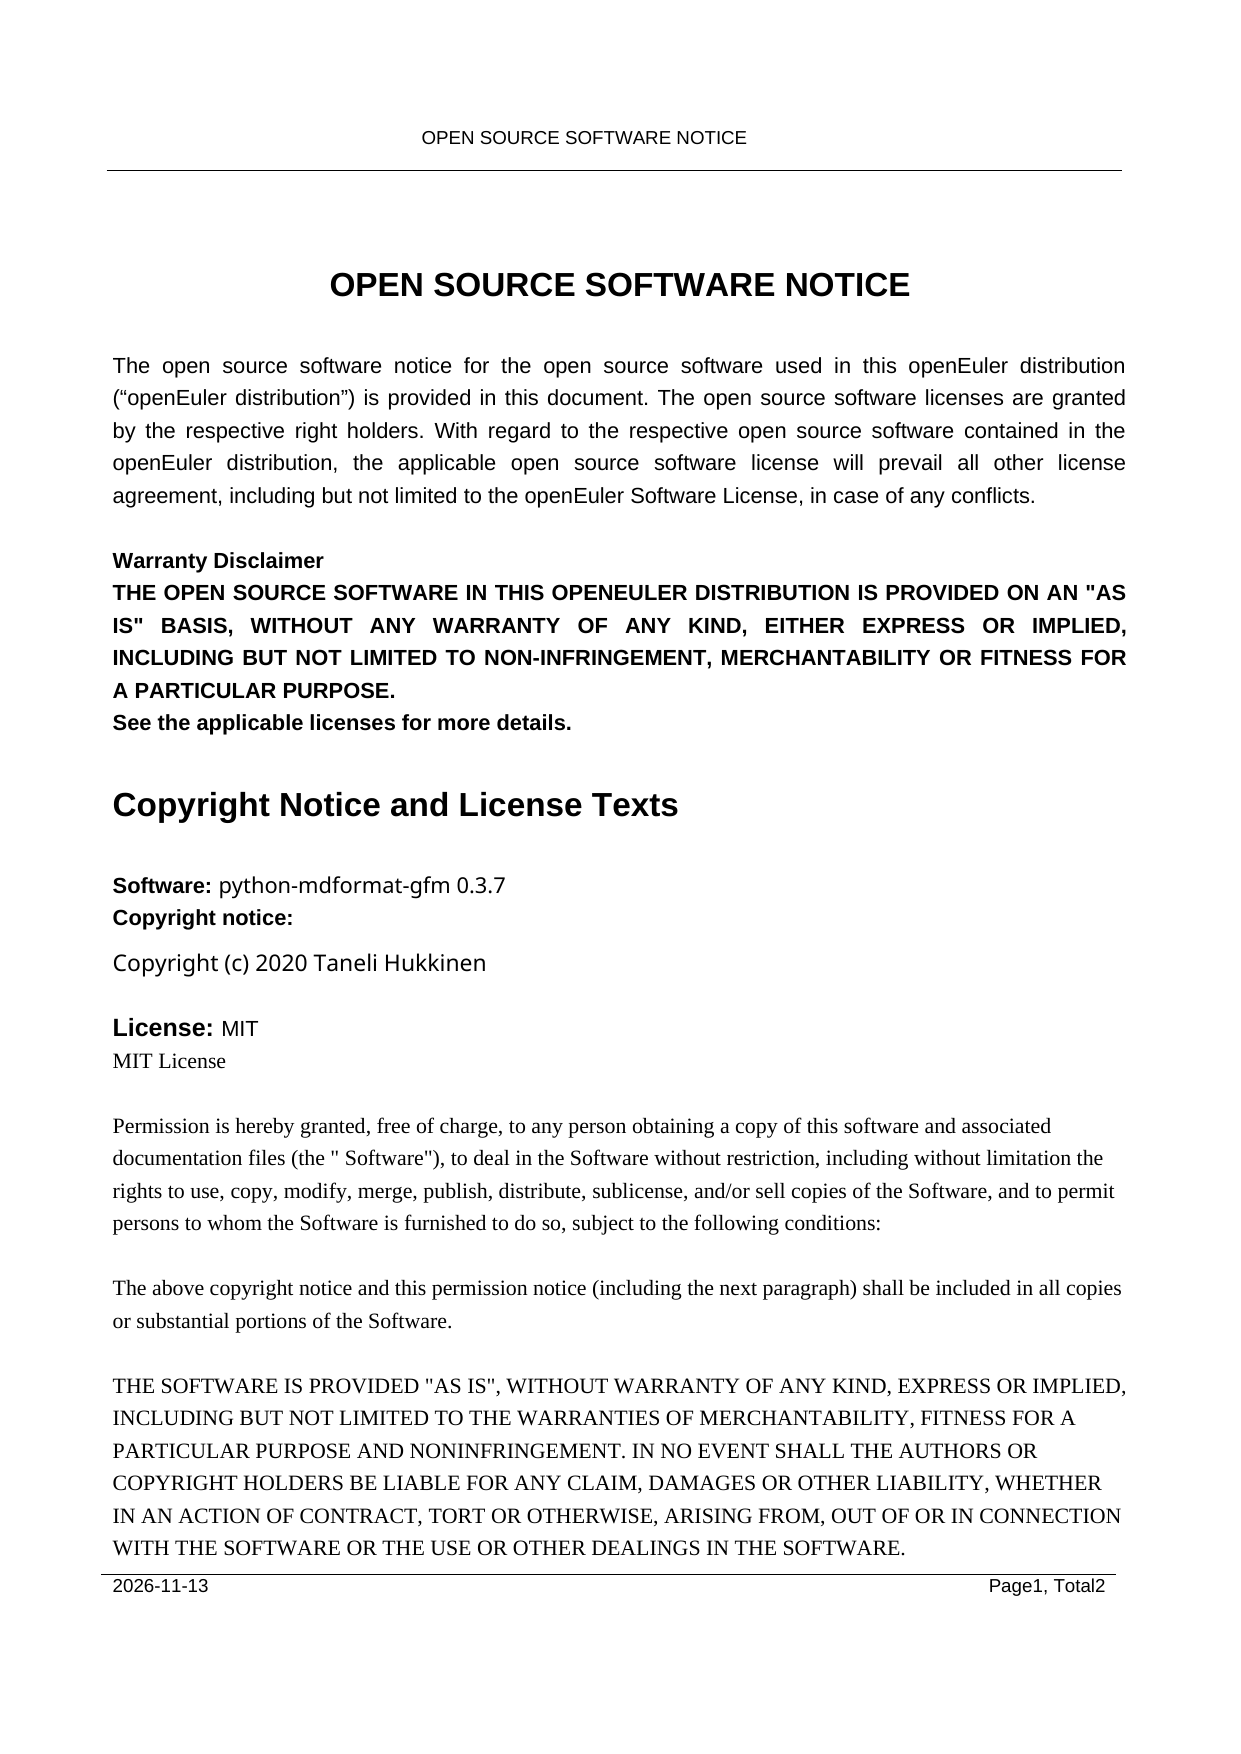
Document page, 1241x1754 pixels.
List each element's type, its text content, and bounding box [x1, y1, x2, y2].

text Copyright notice: [112, 901, 1128, 934]
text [112, 1044, 1128, 1564]
text License: MIT [112, 1012, 1128, 1044]
text OPEN SOURCE SOFTWARE NOTICE [112, 251, 1128, 316]
text The open source software notice for the open source software used in this openEuler distribution (“openEuler distribution”) is provided in this document. The open source software licenses are granted by the respective right holders. With regard to the respective open source software contained in the openEuler distribution, the applicable open source software license will prevail all other license agreement, including but not limited to the openEuler Software License, in case of any conflicts. [112, 349, 1128, 511]
text Copyright Notice and License Texts [112, 771, 1128, 836]
text Copyright (c) 2020 Taneli Hukkinen [112, 947, 1128, 1012]
text THE OPEN SOURCE SOFTWARE IN THIS OPENEULER DISTRIBUTION IS PROVIDED ON AN "AS IS" BASIS, WITHOUT ANY WARRANTY OF ANY KIND, EITHER EXPRESS OR IMPLIED, INCLUDING BUT NOT LIMITED TO NON-INFRINGEMENT, MERCHANTABILITY OR FITNESS FOR A PARTICULAR PURPOSE. See the applicable licenses for more details. [112, 576, 1128, 739]
title Software: python-mdformat-gfm 0.3.7 [112, 869, 1128, 901]
text Warranty Disclaimer [112, 544, 1128, 576]
